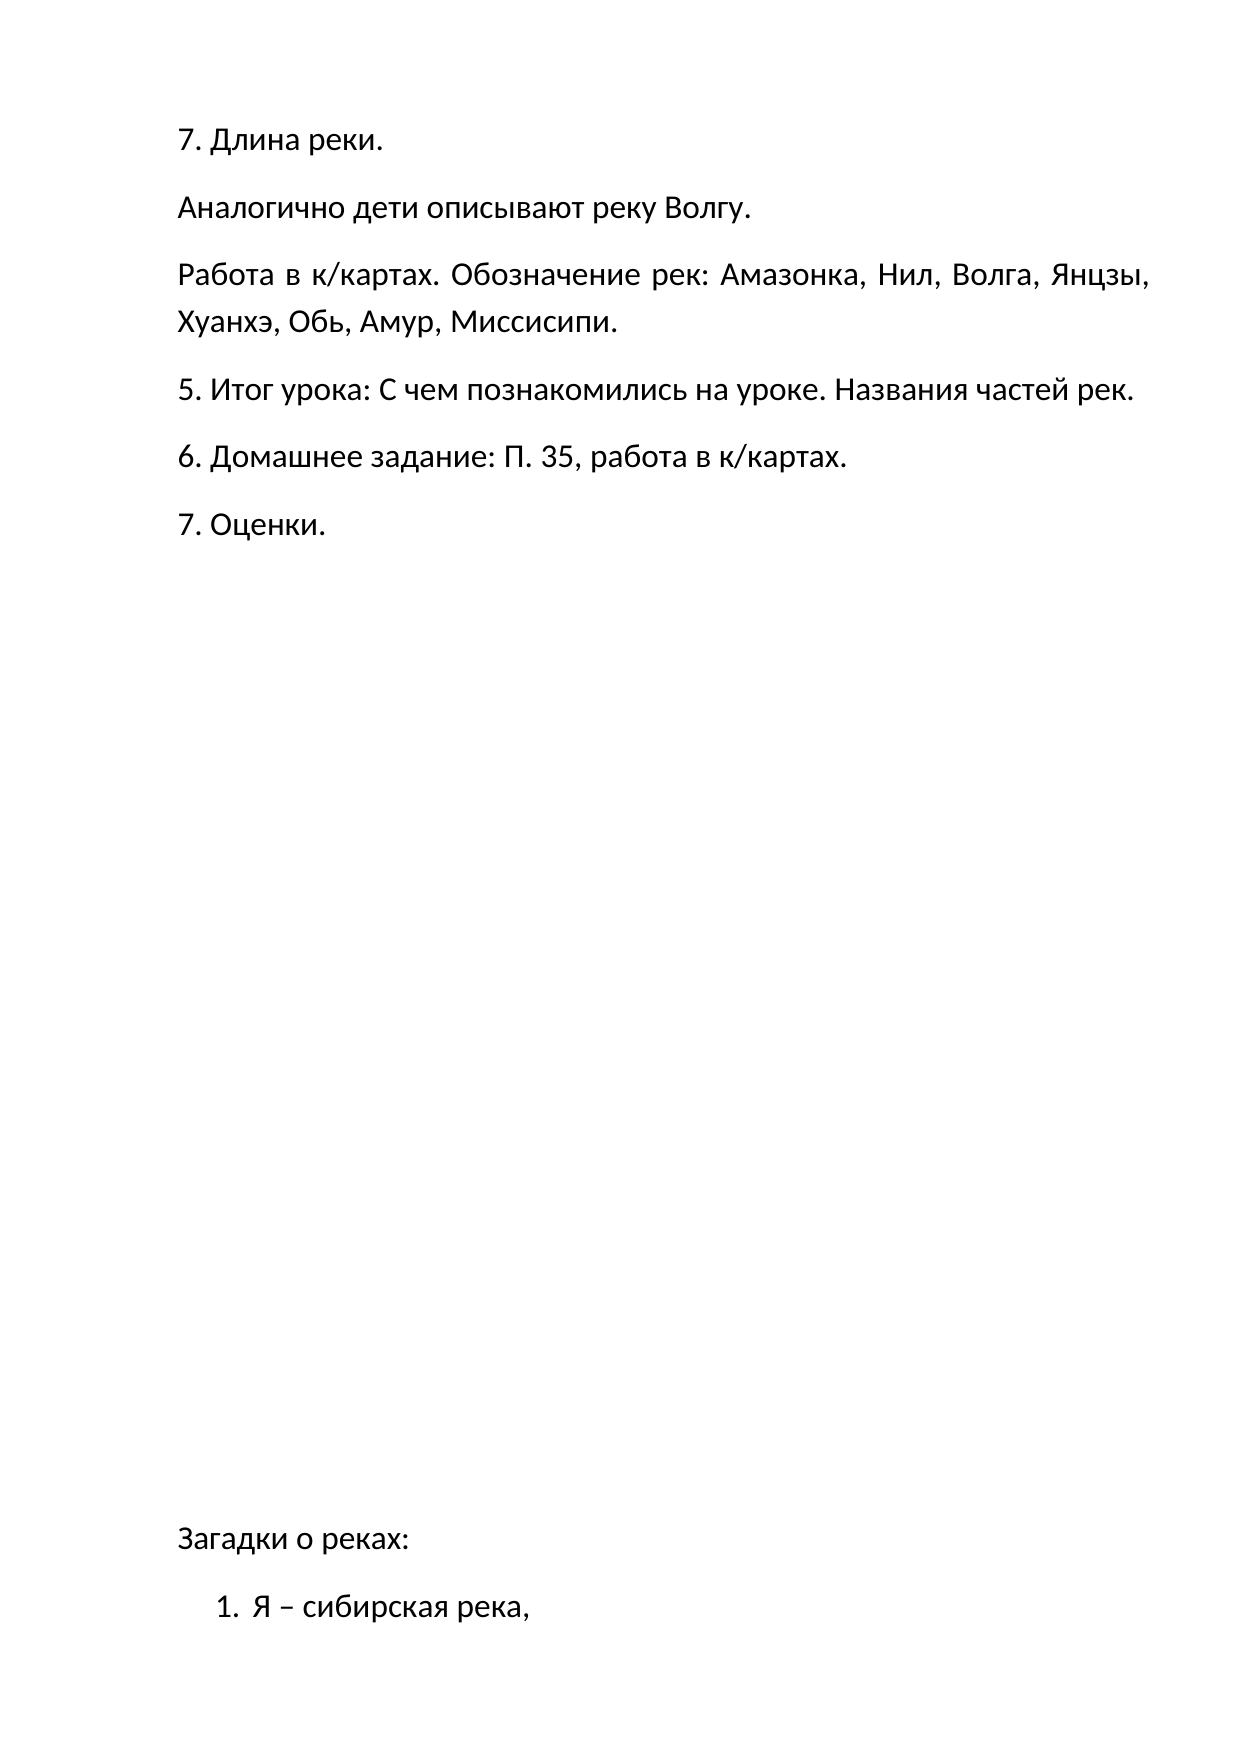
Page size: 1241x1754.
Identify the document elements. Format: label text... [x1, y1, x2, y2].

list Я – сибирская река, [215, 1584, 1152, 1625]
text 7. Оценки. [177, 503, 1152, 544]
text 5. Итог урока: С чем познакомились на уроке. Названия частей рек. [177, 368, 1152, 408]
text Загадки о реках: [177, 1517, 1152, 1558]
text 6. Домашнее задание: П. 35, работа в к/картах. [177, 435, 1152, 476]
text Работа в к/картах. Обозначение рек: Амазонка, Нил, Волга, Янцзы, Хуанхэ, Обь, Амур, Миссисипи. [177, 253, 1152, 341]
text 7. Длина реки. [177, 118, 1152, 159]
text Аналогично дети описывают реку Волгу. [177, 186, 1152, 226]
